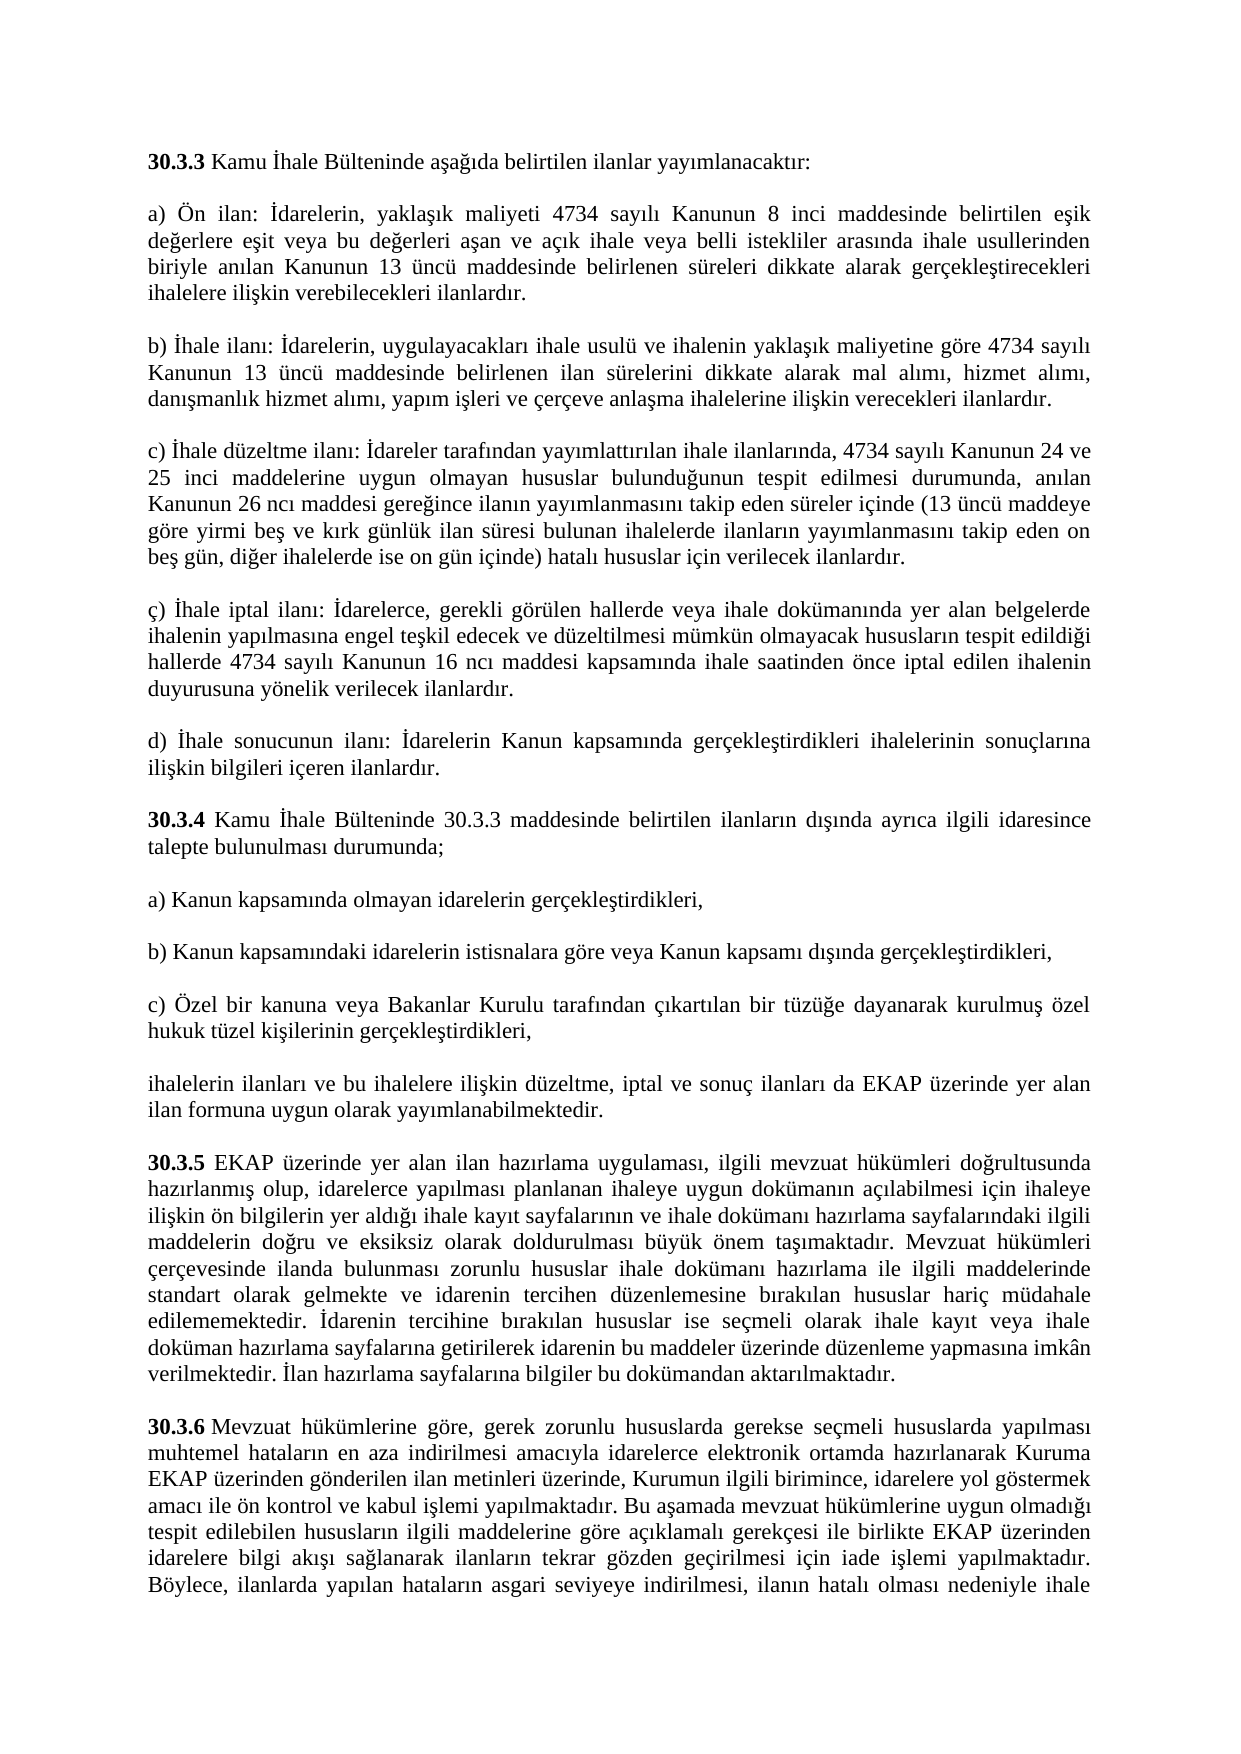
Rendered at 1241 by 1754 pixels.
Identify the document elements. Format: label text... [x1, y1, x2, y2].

text ihalelerin ilanları ve bu ihalelere ilişkin düzeltme, iptal ve sonuç ilanları da EKAP üzerinde yer alan ilan formuna uygun olarak yayımlanabilmektedir. [148, 1070, 1092, 1123]
text b) İhale ilanı: İdarelerin, uygulayacakları ihale usulü ve ihalenin yaklaşık maliyetine göre 4734 sayılı Kanunun 13 üncü maddesinde belirlenen ilan sürelerini dikkate alarak mal alımı, hizmet alımı, danışmanlık hizmet alımı, yapım işleri ve çerçeve anlaşma ihalelerine ilişkin verecekleri ilanlardır. [148, 332, 1092, 411]
text b) Kanun kapsamındaki idarelerin istisnalara göre veya Kanun kapsamı dışında gerçekleştirdikleri, [148, 938, 1092, 965]
text 30.3.5 EKAP üzerinde yer alan ilan hazırlama uygulaması, ilgili mevzuat hükümleri doğrultusunda hazırlanmış olup, idarelerce yapılması planlanan ihaleye uygun dokümanın açılabilmesi için ihaleye ilişkin ön bilgilerin yer aldığı ihale kayıt sayfalarının ve ihale dokümanı hazırlama sayfalarındaki ilgili maddelerin doğru ve eksiksiz olarak doldurulması büyük önem taşımaktadır. Mevzuat hükümleri çerçevesinde ilanda bulunması zorunlu hususlar ihale dokümanı hazırlama ile ilgili maddelerinde standart olarak gelmekte ve idarenin tercihen düzenlemesine bırakılan hususlar hariç müdahale edilememektedir. İdarenin tercihine bırakılan hususlar ise seçmeli olarak ihale kayıt veya ihale doküman hazırlama sayfalarına getirilerek idarenin bu maddeler üzerinde düzenleme yapmasına imkân verilmektedir. İlan hazırlama sayfalarına bilgiler bu dokümandan aktarılmaktadır. [148, 1149, 1092, 1386]
text 30.3.3 Kamu İhale Bülteninde aşağıda belirtilen ilanlar yayımlanacaktır: [148, 148, 1092, 174]
text a) Kanun kapsamında olmayan idarelerin gerçekleştirdikleri, [148, 886, 1092, 912]
text 30.3.4 Kamu İhale Bülteninde 30.3.3 maddesinde belirtilen ilanların dışında ayrıca ilgili idaresince talepte bulunulması durumunda; [148, 807, 1092, 859]
text a) Ön ilan: İdarelerin, yaklaşık maliyeti 4734 sayılı Kanunun 8 inci maddesinde belirtilen eşik değerlere eşit veya bu değerleri aşan ve açık ihale veya belli istekliler arasında ihale usullerinden biriyle anılan Kanunun 13 üncü maddesinde belirlenen süreleri dikkate alarak gerçekleştirecekleri ihalelere ilişkin verebilecekleri ilanlardır. [148, 200, 1092, 306]
text d) İhale sonucunun ilanı: İdarelerin Kanun kapsamında gerçekleştirdikleri ihalelerinin sonuçlarına ilişkin bilgileri içeren ilanlardır. [148, 727, 1092, 780]
text c) İhale düzeltme ilanı: İdareler tarafından yayımlattırılan ihale ilanlarında, 4734 sayılı Kanunun 24 ve 25 inci maddelerine uygun olmayan hususlar bulunduğunun tespit edilmesi durumunda, anılan Kanunun 26 ncı maddesi gereğince ilanın yayımlanmasını takip eden süreler içinde (13 üncü maddeye göre yirmi beş ve kırk günlük ilan süresi bulunan ihalelerde ilanların yayımlanmasını takip eden on beş gün, diğer ihalelerde ise on gün içinde) hatalı hususlar için verilecek ilanlardır. [148, 438, 1092, 569]
text c) Özel bir kanuna veya Bakanlar Kurulu tarafından çıkartılan bir tüzüğe dayanarak kurulmuş özel hukuk tüzel kişilerinin gerçekleştirdikleri, [148, 991, 1092, 1044]
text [148, 1413, 1092, 1597]
text ç) İhale iptal ilanı: İdarelerce, gerekli görülen hallerde veya ihale dokümanında yer alan belgelerde ihalenin yapılmasına engel teşkil edecek ve düzeltilmesi mümkün olmayacak hususların tespit edildiği hallerde 4734 sayılı Kanunun 16 ncı maddesi kapsamında ihale saatinden önce iptal edilen ihalenin duyurusuna yönelik verilecek ilanlardır. [148, 596, 1092, 701]
